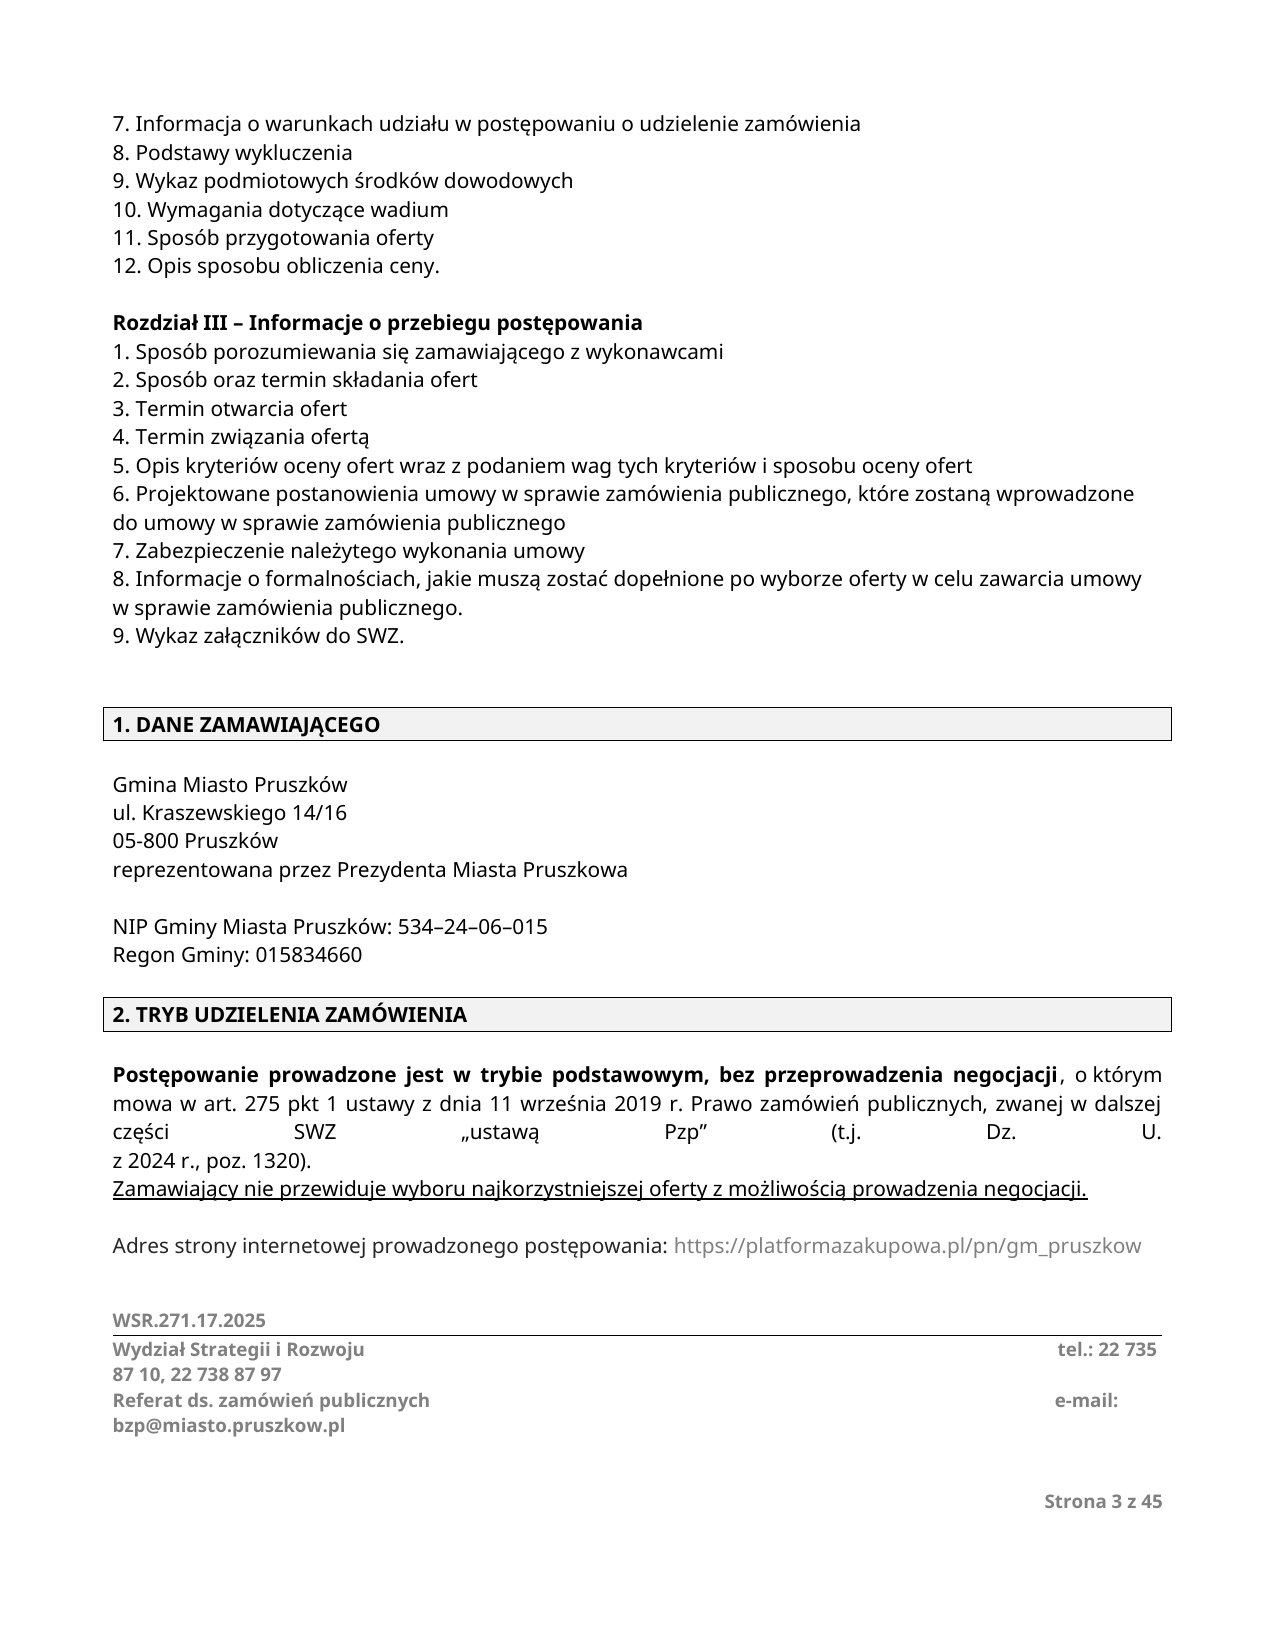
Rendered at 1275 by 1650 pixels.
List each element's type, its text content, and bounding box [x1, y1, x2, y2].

text 8. Informacje o formalnościach, jakie muszą zostać dopełnione po wyborze oferty w celu zawarcia umowy w sprawie zamówienia publicznego. [112, 564, 1162, 621]
text NIP Gminy Miasta Pruszków: 534–24–06–015 [112, 912, 1162, 940]
text 8. Podstawy wykluczenia [112, 138, 1162, 166]
text 7. Informacja o warunkach udziału w postępowaniu o udzielenie zamówienia [112, 109, 1162, 138]
text 5. Opis kryteriów oceny ofert wraz z podaniem wag tych kryteriów i sposobu oceny ofert [112, 451, 1162, 479]
text 10. Wymagania dotyczące wadium [112, 195, 1162, 223]
text Regon Gminy: 015834660 [112, 940, 1162, 969]
text 6. Projektowane postanowienia umowy w sprawie zamówienia publicznego, które zostaną wprowadzone do umowy w sprawie zamówienia publicznego [112, 479, 1162, 536]
text Gmina Miasto Pruszków [112, 770, 1162, 798]
text 11. Sposób przygotowania oferty [112, 223, 1162, 252]
text ul. Kraszewskiego 14/16 [112, 798, 1162, 827]
text 9. Wykaz podmiotowych środków dowodowych [112, 166, 1162, 195]
text 1. DANE ZAMAWIAJĄCEGO [104, 708, 1171, 740]
text 7. Zabezpieczenie należytego wykonania umowy [112, 536, 1162, 564]
text 9. Wykaz załączników do SWZ. [112, 621, 1162, 650]
text 2. Sposób oraz termin składania ofert [112, 365, 1162, 394]
text 12. Opis sposobu obliczenia ceny. [112, 252, 1162, 280]
text Adres strony internetowej prowadzonego postępowania: https://platformazakupowa.pl/pn/gm_pruszkow [112, 1231, 1162, 1259]
text 4. Termin związania ofertą [112, 422, 1162, 451]
text Zamawiający nie przewiduje wyboru najkorzystniejszej oferty z możliwością prowadzenia negocjacji. [112, 1174, 1162, 1203]
text Rozdział III – Informacje o przebiegu postępowania [112, 308, 1162, 337]
text Postępowanie prowadzone jest w trybie podstawowym, bez przeprowadzenia negocjacji, o którym mowa w art. 275 pkt 1 ustawy z dnia 11 września 2019 r. Prawo zamówień publicznych, zwanej w dalszej części SWZ „ustawą Pzp” (t.j. Dz. U. z 2024 r., poz. 1320). [112, 1060, 1162, 1174]
text 05-800 Pruszków [112, 827, 1162, 855]
text 2. TRYB UDZIELENIA ZAMÓWIENIA [104, 998, 1171, 1031]
text reprezentowana przez Prezydenta Miasta Pruszkowa [112, 855, 1162, 883]
text 3. Termin otwarcia ofert [112, 394, 1162, 422]
text 1. Sposób porozumiewania się zamawiającego z wykonawcami [112, 337, 1162, 365]
